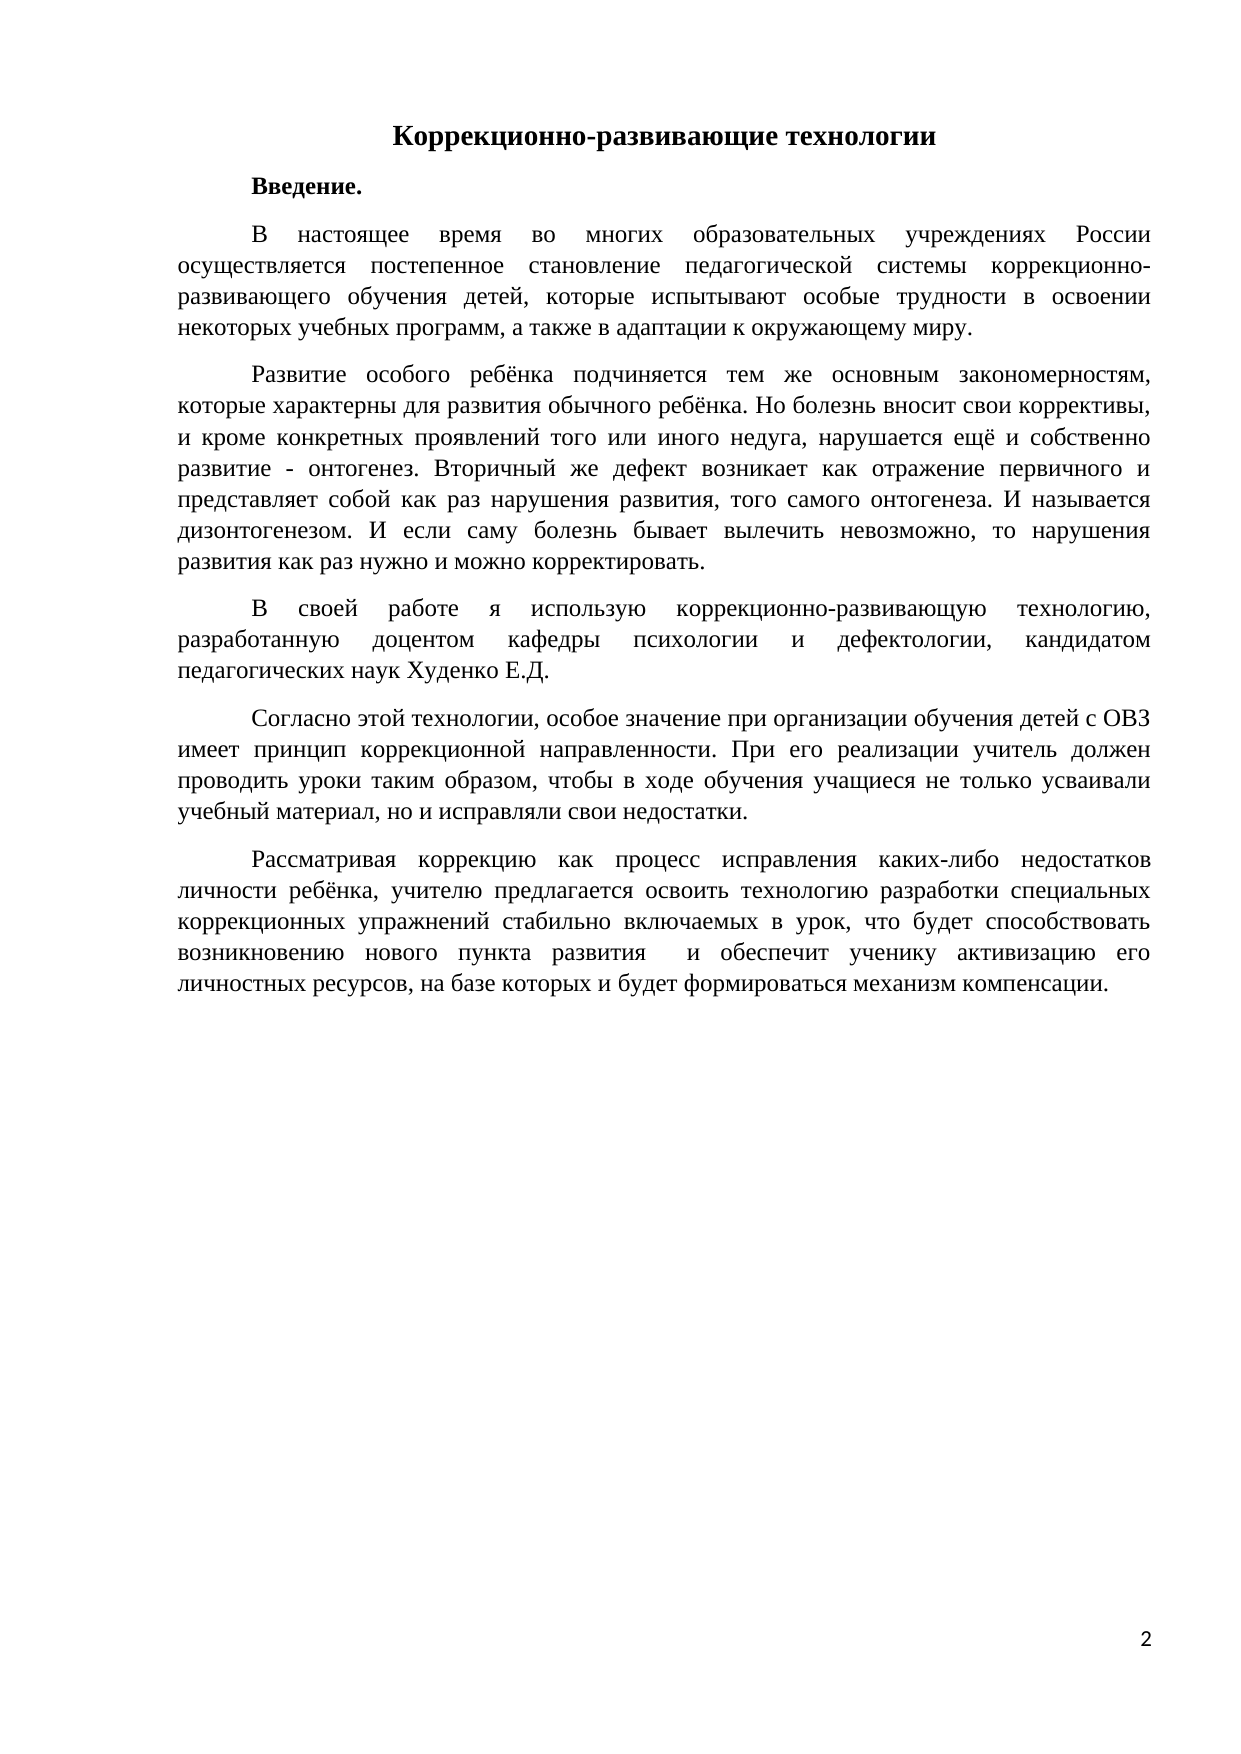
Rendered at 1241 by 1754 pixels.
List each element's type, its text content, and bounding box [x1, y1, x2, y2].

text В настоящее время во многих образовательных учреждениях России осуществляется постепенное становление педагогической системы коррекционно-развивающего обучения детей, которые испытывают особые трудности в освоении некоторых учебных программ, а также в адаптации к окружающему миру. [177, 219, 1152, 341]
text Коррекционно-развивающие технологии [177, 118, 1152, 152]
text Согласно этой технологии, особое значение при организации обучения детей с ОВЗ имеет принцип коррекционной направленности. При его реализации учитель должен проводить уроки таким образом, чтобы в ходе обучения учащиеся не только усваивали учебный материал, но и исправляли свои недостатки. [177, 703, 1152, 825]
text Развитие особого ребёнка подчиняется тем же основным закономерностям, которые характерны для развития обычного ребёнка. Но болезнь вносит свои коррективы, и кроме конкретных проявлений того или иного недуга, нарушается ещё и собственно развитие - онтогенез. Вторичный же дефект возникает как отражение первичного и представляет собой как раз нарушения развития, того самого онтогенеза. И называется дизонтогенезом. И если саму болезнь бывает вылечить невозможно, то нарушения развития как раз нужно и можно корректировать. [177, 359, 1152, 574]
text Рассматривая коррекцию как процесс исправления каких-либо недостатков личности ребёнка, учителю предлагается освоить технологию разработки специальных коррекционных упражнений стабильно включаемых в урок, что будет способствовать возникновению нового пункта развития и обеспечит ученику активизацию его личностных ресурсов, на базе которых и будет формироваться механизм компенсации. [177, 844, 1152, 997]
text Введение. [177, 171, 1152, 200]
text В своей работе я использую коррекционно-развивающую технологию, разработанную доцентом кафедры психологии и дефектологии, кандидатом педагогических наук Худенко Е.Д. [177, 593, 1152, 684]
